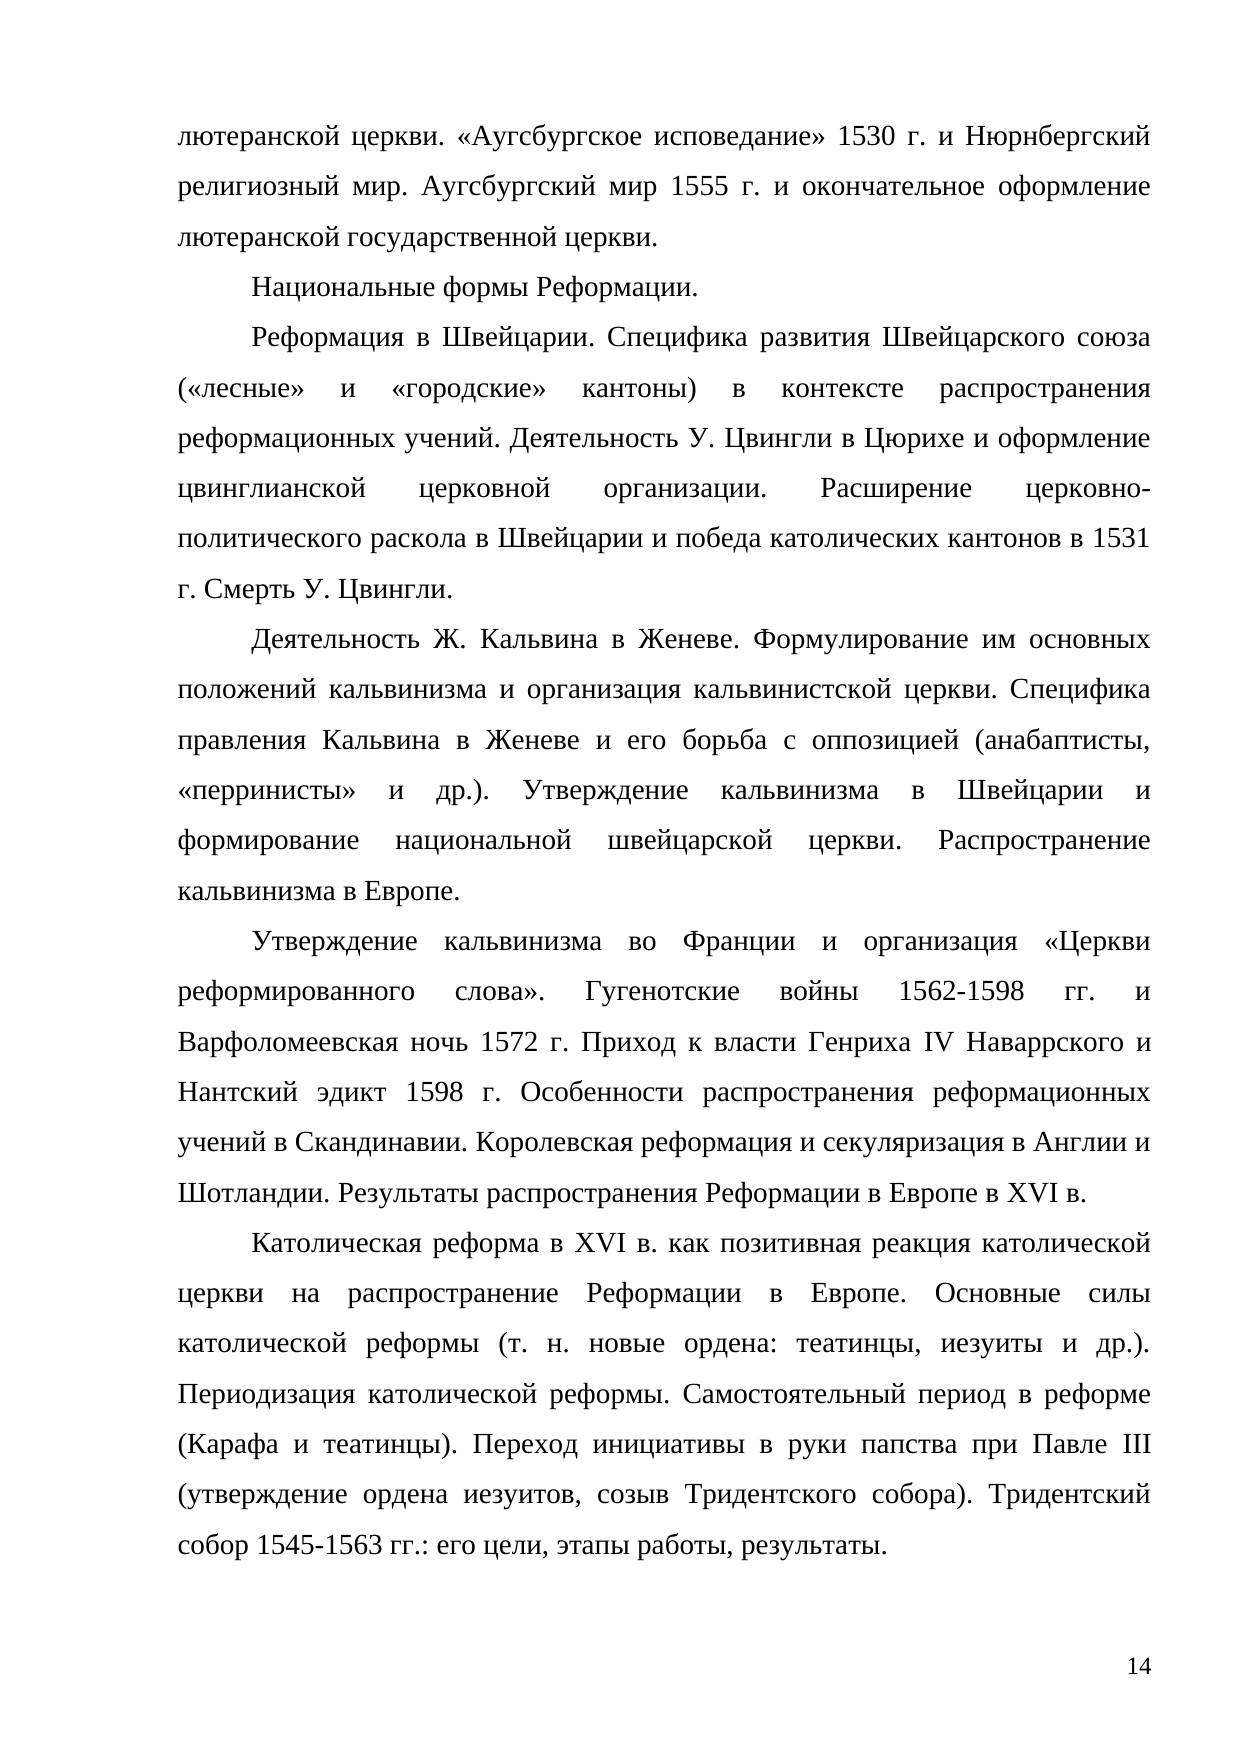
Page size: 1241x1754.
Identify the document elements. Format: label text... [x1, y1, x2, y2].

text Реформация в Швейцарии. Специфика развития Швейцарского союза («лесные» и «городские» кантоны) в контексте распространения реформационных учений. Деятельность У. Цвингли в Цюрихе и оформление цвинглианской церковной организации. Расширение церковно-политического раскола в Швейцарии и победа католических кантонов в . Смерть У. Цвингли. [177, 319, 1152, 604]
text Утверждение кальвинизма во Франции и организация «Церкви реформированного слова». Гугенотские войны 1562-1598 гг. и Варфоломеевская ночь . Приход к власти Генриха IV Наваррского и Нантский эдикт . Особенности распространения реформационных учений в Скандинавии. Королевская реформация и секуляризация в Англии и Шотландии. Результаты распространения Реформации в Европе в XVI в. [177, 923, 1152, 1208]
text Католическая реформа в XVI в. как позитивная реакция католической церкви на распространение Реформации в Европе. Основные силы католической реформы (т. н. новые ордена: театинцы, иезуиты и др.). Периодизация католической реформы. Самостоятельный период в реформе (Карафа и театинцы). Переход инициативы в руки папства при Павле III (утверждение ордена иезуитов, созыв Тридентского собора). Тридентский собор 1545-1563 гг.: его цели, этапы работы, результаты. [177, 1225, 1152, 1560]
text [177, 118, 1152, 252]
text Деятельность Ж. Кальвина в Женеве. Формулирование им основных положений кальвинизма и организация кальвинистской церкви. Специфика правления Кальвина в Женеве и его борьба с оппозицией (анабаптисты, «перринисты» и др.). Утверждение кальвинизма в Швейцарии и формирование национальной швейцарской церкви. Распространение кальвинизма в Европе. [177, 621, 1152, 906]
text Национальные формы Реформации. [177, 269, 1152, 303]
